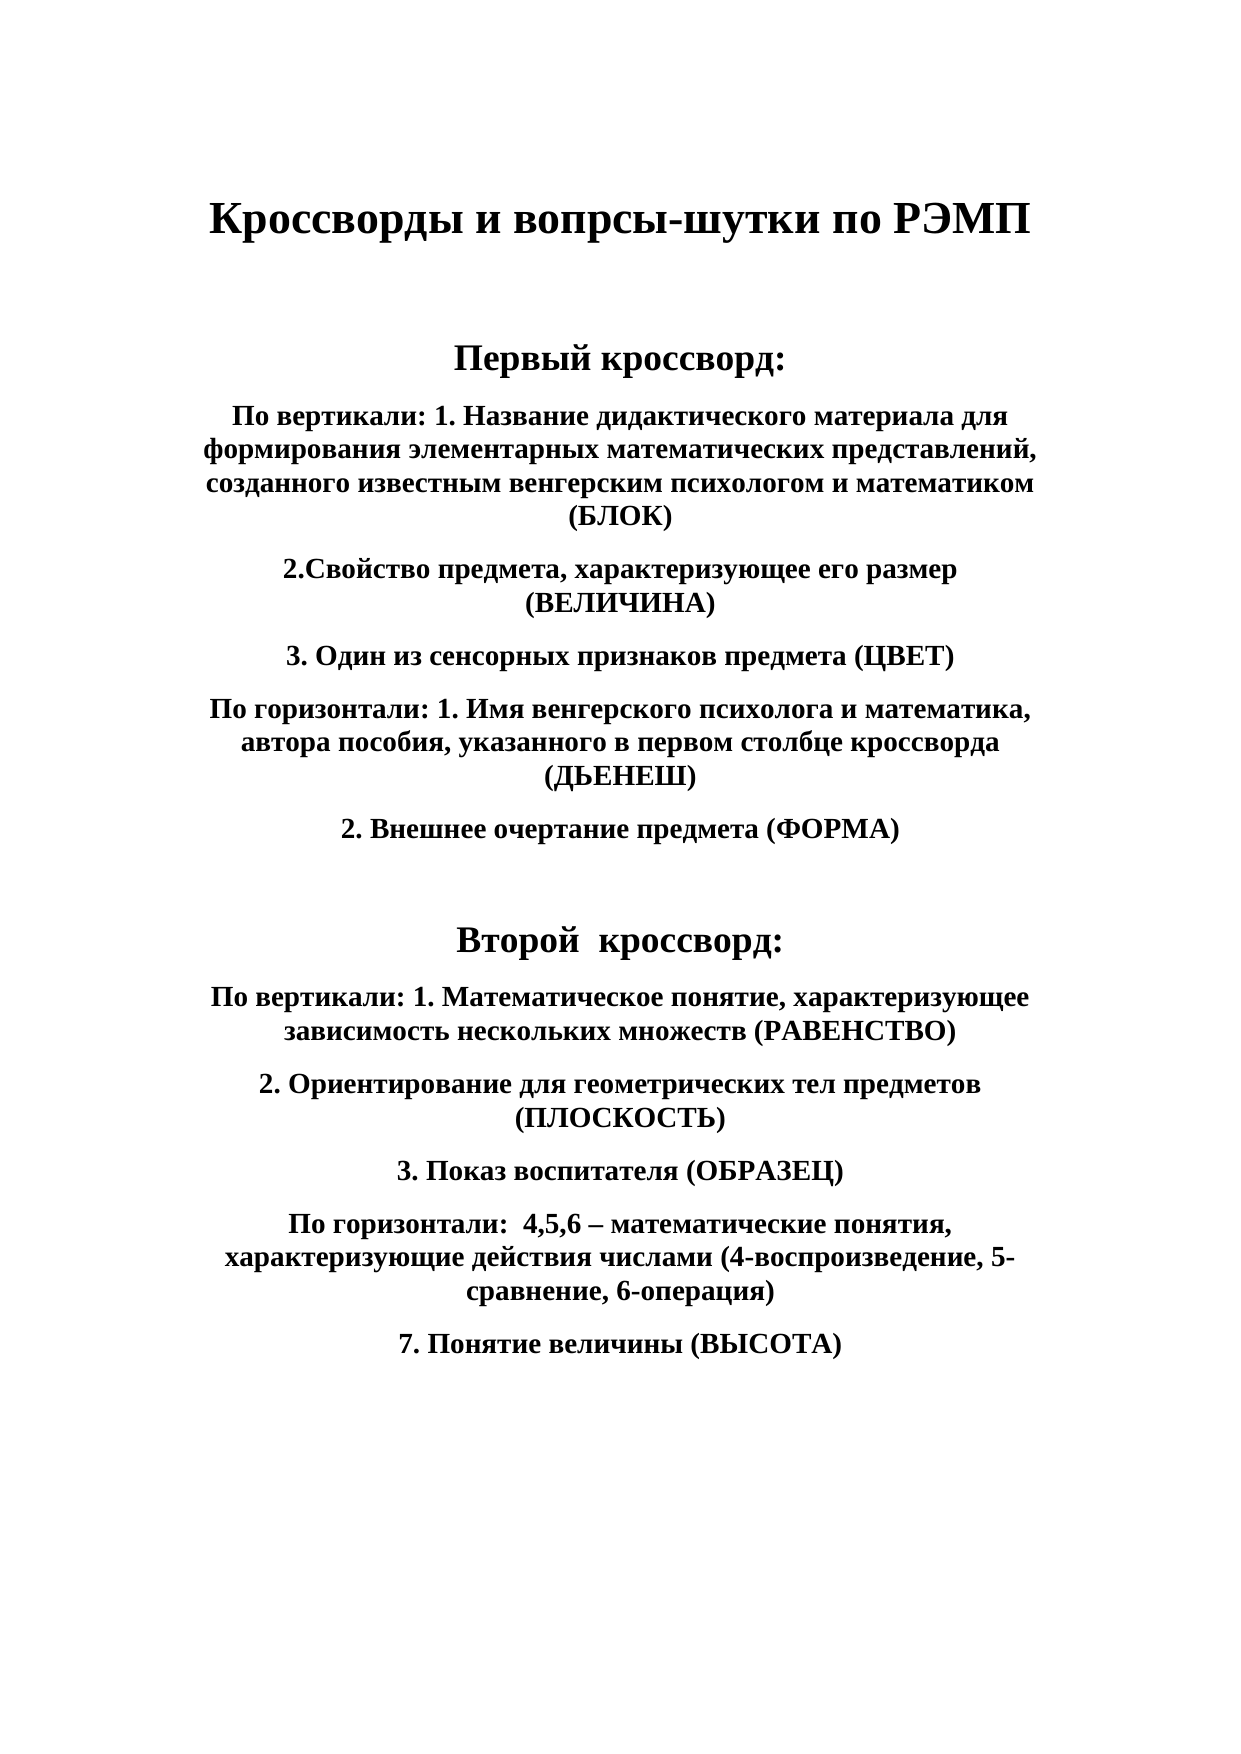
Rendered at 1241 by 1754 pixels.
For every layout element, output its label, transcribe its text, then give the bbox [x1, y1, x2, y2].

text По горизонтали: 1. Имя венгерского психолога и математика, автора пособия, указанного в первом столбце кроссворда (ДЬЕНЕШ) [177, 691, 1063, 791]
text 3. Показ воспитателя (ОБРАЗЕЦ) [177, 1153, 1063, 1186]
text 7. Понятие величины (ВЫСОТА) [177, 1326, 1063, 1359]
text Кроссворды и вопрсы-шутки по РЭМП [177, 191, 1063, 243]
text 2. Ориентирование для геометрических тел предметов (ПЛОСКОСТЬ) [177, 1066, 1063, 1133]
text По вертикали: 1. Математическое понятие, характеризующее зависимость нескольких множеств (РАВЕНСТВО) [177, 979, 1063, 1047]
text 2.Свойство предмета, характеризующее его размер (ВЕЛИЧИНА) [177, 551, 1063, 618]
text По вертикали: 1. Название дидактического материала для формирования элементарных математических представлений, созданного известным венгерским психологом и математиком (БЛОК) [177, 398, 1063, 532]
text 2. Внешнее очертание предмета (ФОРМА) [177, 811, 1063, 844]
text По горизонтали: 4,5,6 – математические понятия, характеризующие действия числами (4-воспроизведение, 5-сравнение, 6-операция) [177, 1206, 1063, 1306]
text Первый кроссворд: [177, 335, 1063, 378]
text Второй кроссворд: [177, 917, 1063, 960]
text 3. Один из сенсорных признаков предмета (ЦВЕТ) [177, 638, 1063, 671]
